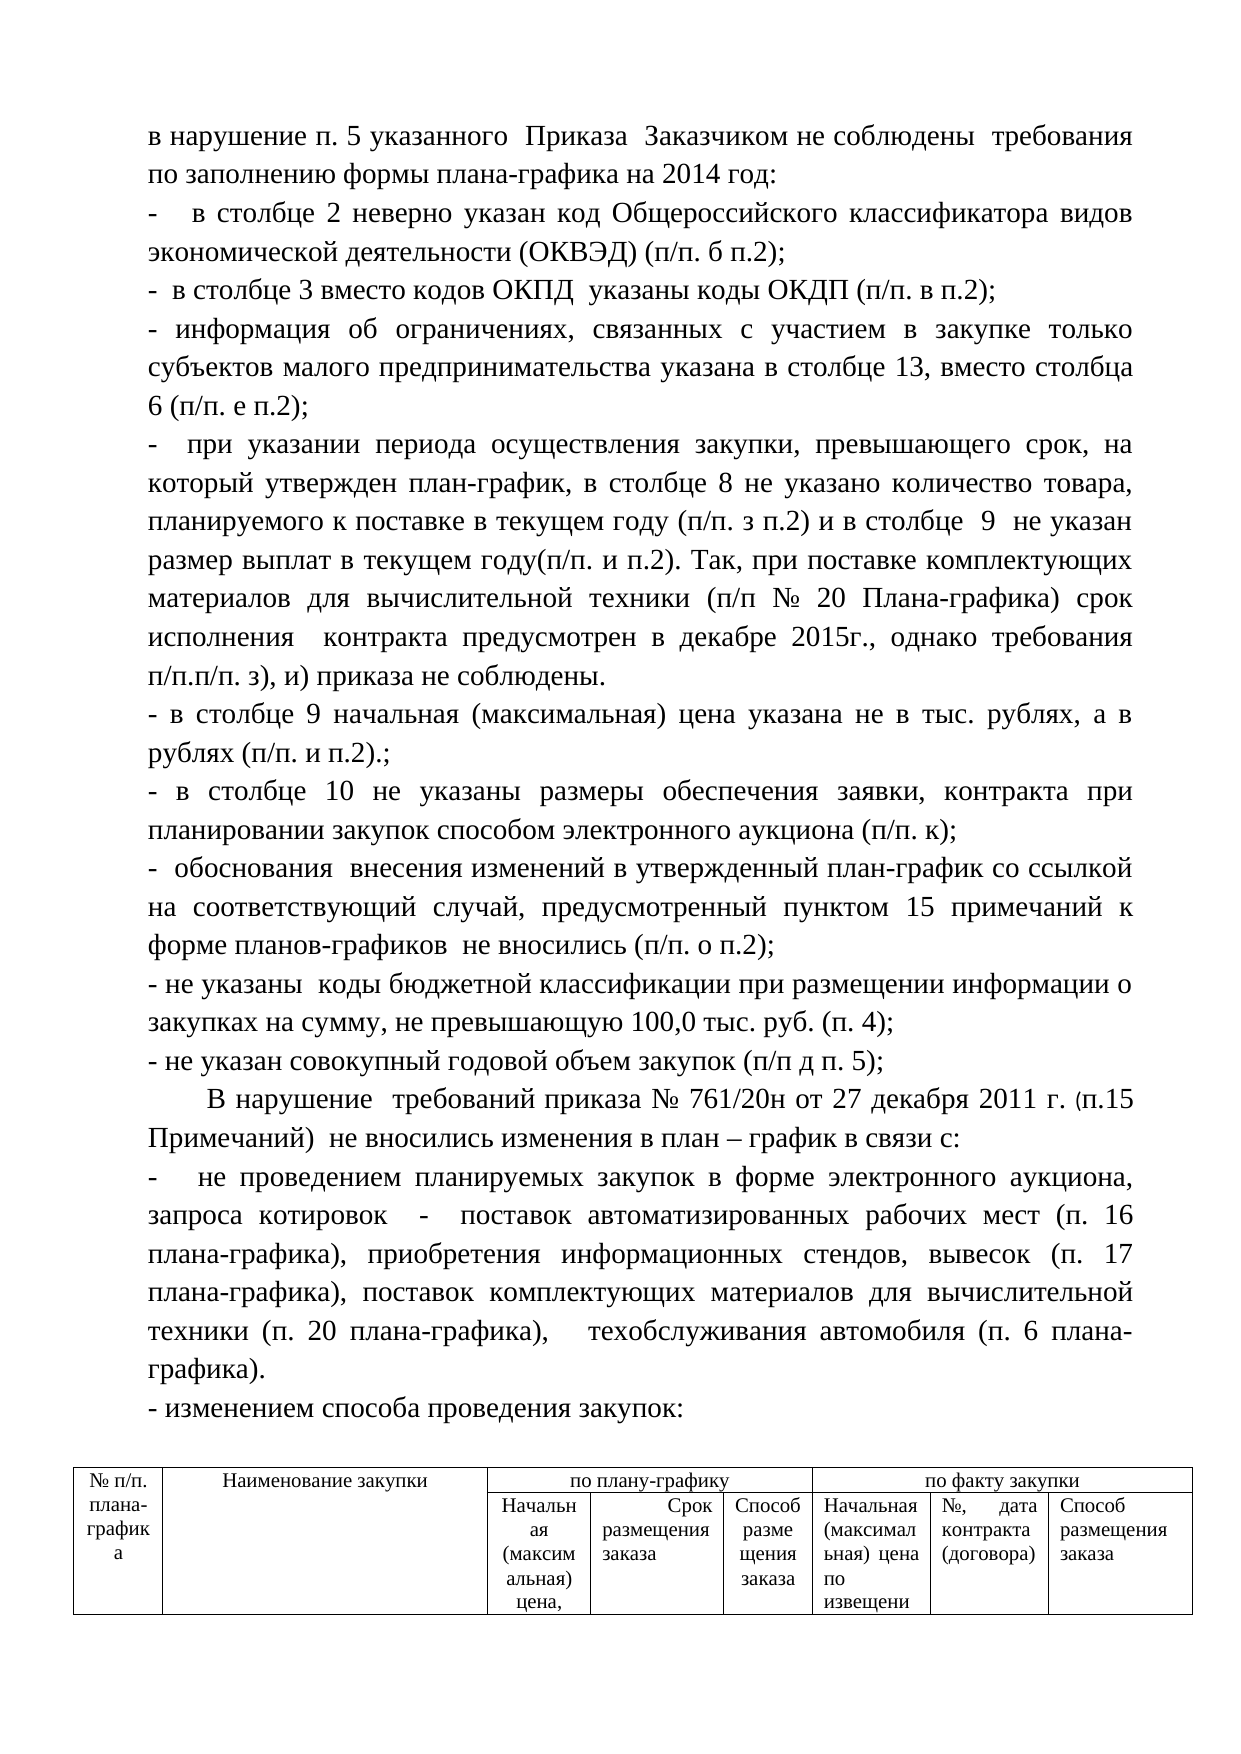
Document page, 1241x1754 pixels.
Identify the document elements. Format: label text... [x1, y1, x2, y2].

text - информация об ограничениях, связанных с участием в закупке только субъектов малого предпринимательства указана в столбце 13, вместо столбца 6 (п/п. е п.2); [148, 311, 1134, 421]
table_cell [1049, 1493, 1192, 1613]
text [148, 118, 1134, 190]
text - в столбце 9 начальная (максимальная) цена указана не в тыс. рублях, а в рублях (п/п. и п.2).; [148, 696, 1134, 768]
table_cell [931, 1493, 1048, 1613]
text - в столбце 10 не указаны размеры обеспечения заявки, контракта при планировании закупок способом электронного аукциона (п/п. к); [148, 773, 1134, 845]
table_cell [813, 1493, 930, 1613]
text - не указан совокупный годовой объем закупок (п/п д п. 5); [148, 1043, 1134, 1077]
text - изменением способа проведения закупок: [148, 1390, 1134, 1423]
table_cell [591, 1493, 723, 1613]
text - обоснования внесения изменений в утвержденный план-график со ссылкой на соответствующий случай, предусмотренный пунктом 15 примечаний к форме планов-графиков не вносились (п/п. о п.2); [148, 850, 1134, 961]
text - не проведением планируемых закупок в форме электронного аукциона, запроса котировок - поставок автоматизированных рабочих мест (п. 16 плана-графика), приобретения информационных стендов, вывесок (п. 17 плана-графика), поставок комплектующих материалов для вычислительной техники (п. 20 плана-графика), техобслуживания автомобиля (п. 6 плана-графика). [148, 1159, 1134, 1385]
table_header Наименование закупки [163, 1468, 487, 1613]
text - при указании периода осуществления закупки, превышающего срок, на который утвержден план-график, в столбце 8 не указано количество товара, планируемого к поставке в текущем году (п/п. з п.2) и в столбце 9 не указан размер выплат в текущем году(п/п. и п.2). Так, при поставке комплектующих материалов для вычислительной техники (п/п № 20 Плана-графика) срок исполнения контракта предусмотрен в декабре 2015г., однако требования п/п.п/п. з), и) приказа не соблюдены. [148, 426, 1134, 691]
text - не указаны коды бюджетной классификации при размещении информации о закупках на сумму, не превышающую 100,0 тыс. руб. (п. 4); [148, 966, 1134, 1038]
text - в столбце 3 вместо кодов ОКПД указаны коды ОКДП (п/п. в п.2); [148, 272, 1134, 306]
table_header № п/п. плана- графика [74, 1468, 162, 1613]
text - в столбце 2 неверно указан код Общероссийского классификатора видов экономической деятельности (ОКВЭД) (п/п. б п.2); [148, 195, 1134, 267]
table_header по факту закупки [813, 1468, 1192, 1492]
text В нарушение требований приказа № 761/20н от 27 декабря 2011 г. (п.15 Примечаний) не вносились изменения в план – график в связи с: [148, 1082, 1134, 1154]
table_header по плану-графику [488, 1468, 812, 1492]
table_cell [724, 1493, 812, 1613]
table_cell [488, 1493, 590, 1613]
